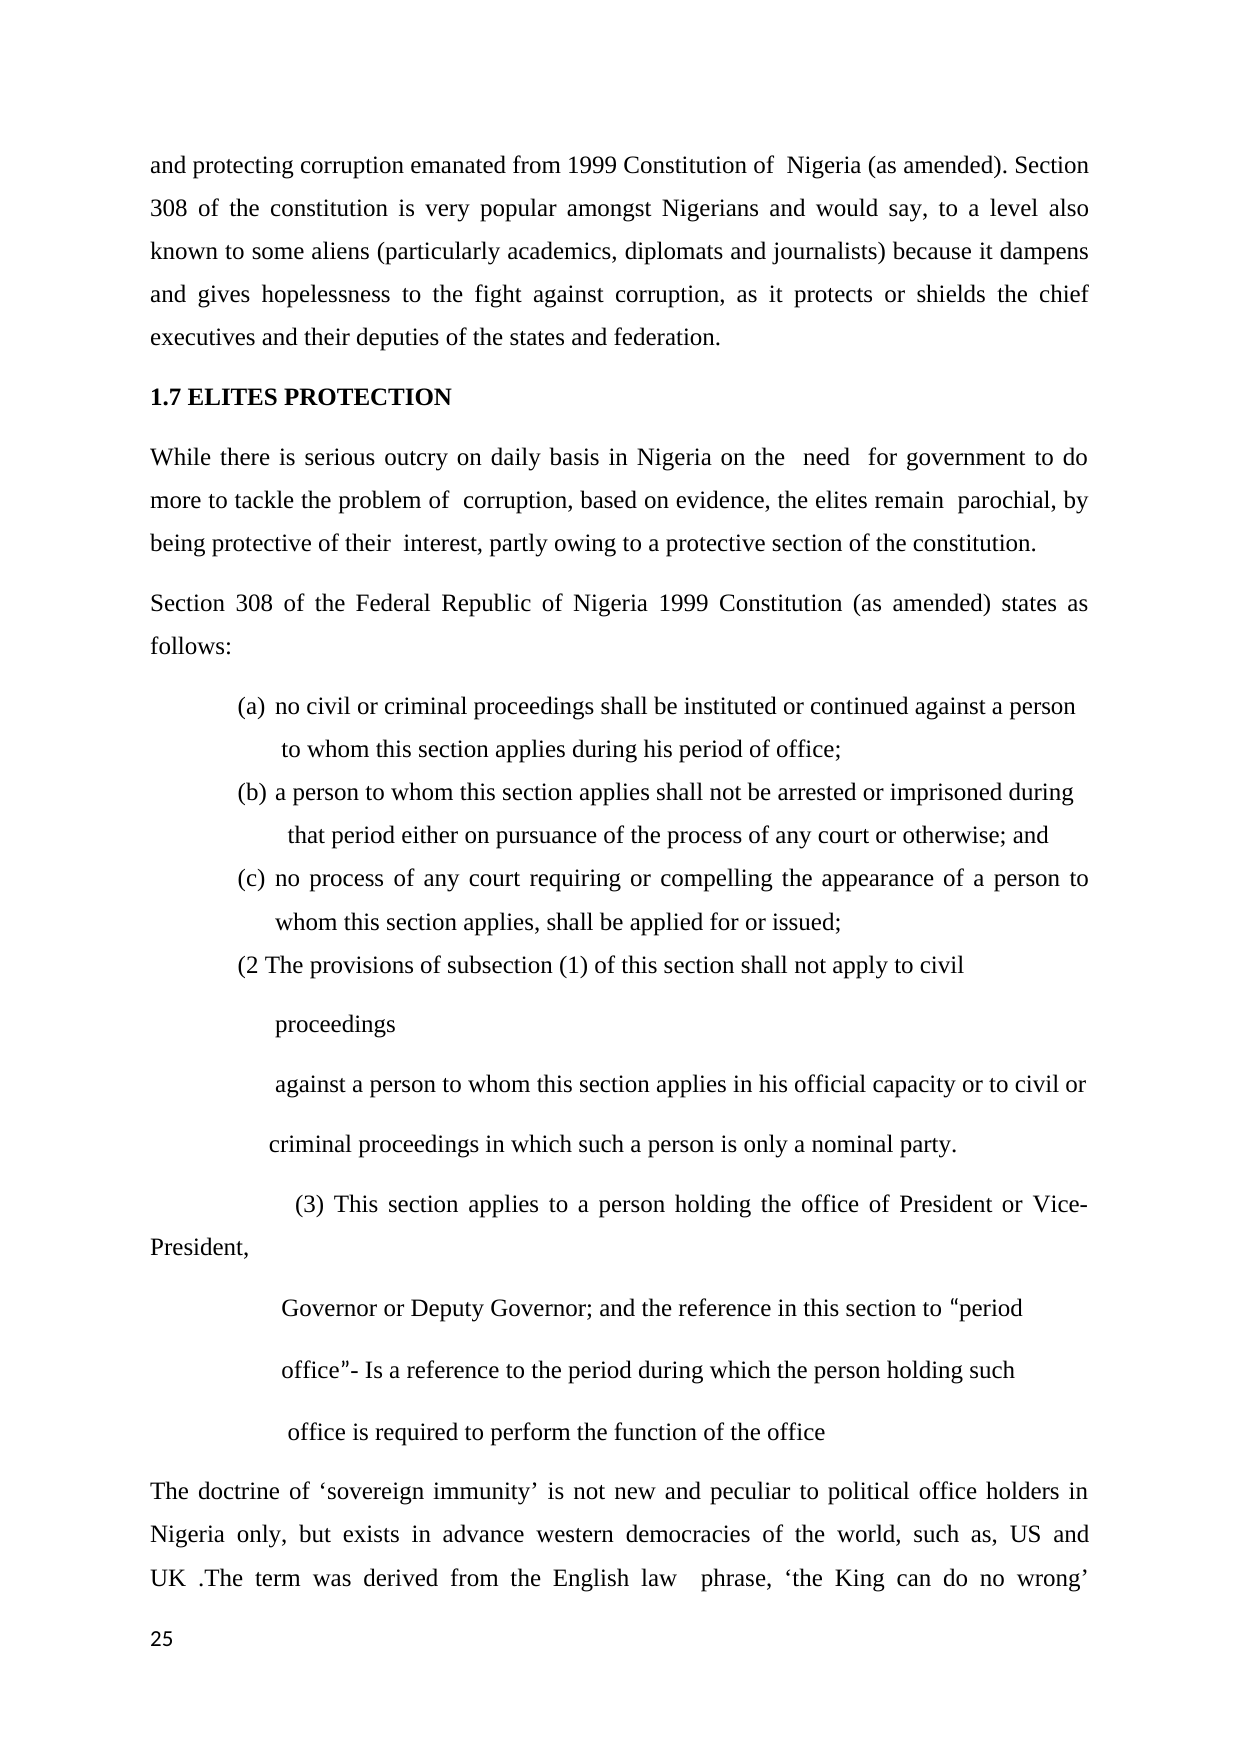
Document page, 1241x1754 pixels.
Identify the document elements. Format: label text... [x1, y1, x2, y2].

text Section 308 of the Federal Republic of Nigeria 1999 Constitution (as amended) states as follows: [150, 588, 1090, 660]
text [150, 1476, 1090, 1591]
text Governor or Deputy Governor; and the reference in this section to “period [150, 1292, 1090, 1322]
list no civil or criminal proceedings shall be instituted or continued against a person [237, 691, 1090, 720]
subtitle 1.7 ELITES PROTECTION [150, 382, 1090, 411]
list to whom this section applies during his period of office; [275, 734, 1090, 763]
text (3) This section applies to a person holding the office of President or Vice-President, [150, 1189, 1090, 1261]
text office is required to perform the function of the office [150, 1417, 1090, 1445]
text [150, 150, 1090, 351]
text criminal proceedings in which such a person is only a nominal party. [150, 1129, 1090, 1158]
text While there is serious outcry on daily basis in Nigeria on the need for government to do more to tackle the problem of corruption, based on evidence, the elites remain parochial, by being protective of their interest, partly owing to a protective section of the constitution. [150, 442, 1090, 557]
list no process of any court requiring or compelling the appearance of a person to whom this section applies, shall be applied for or issued; [237, 863, 1090, 935]
list that period either on pursuance of the process of any court or otherwise; and [275, 820, 1090, 849]
text proceedings [150, 1009, 1090, 1038]
list a person to whom this section applies shall not be arrested or imprisoned during [237, 777, 1090, 806]
text office”- Is a reference to the period during which the person holding such [150, 1354, 1090, 1385]
text against a person to whom this section applies in his official capacity or to civil or [150, 1069, 1090, 1098]
text (2 The provisions of subsection (1) of this section shall not apply to civil [150, 950, 1090, 978]
